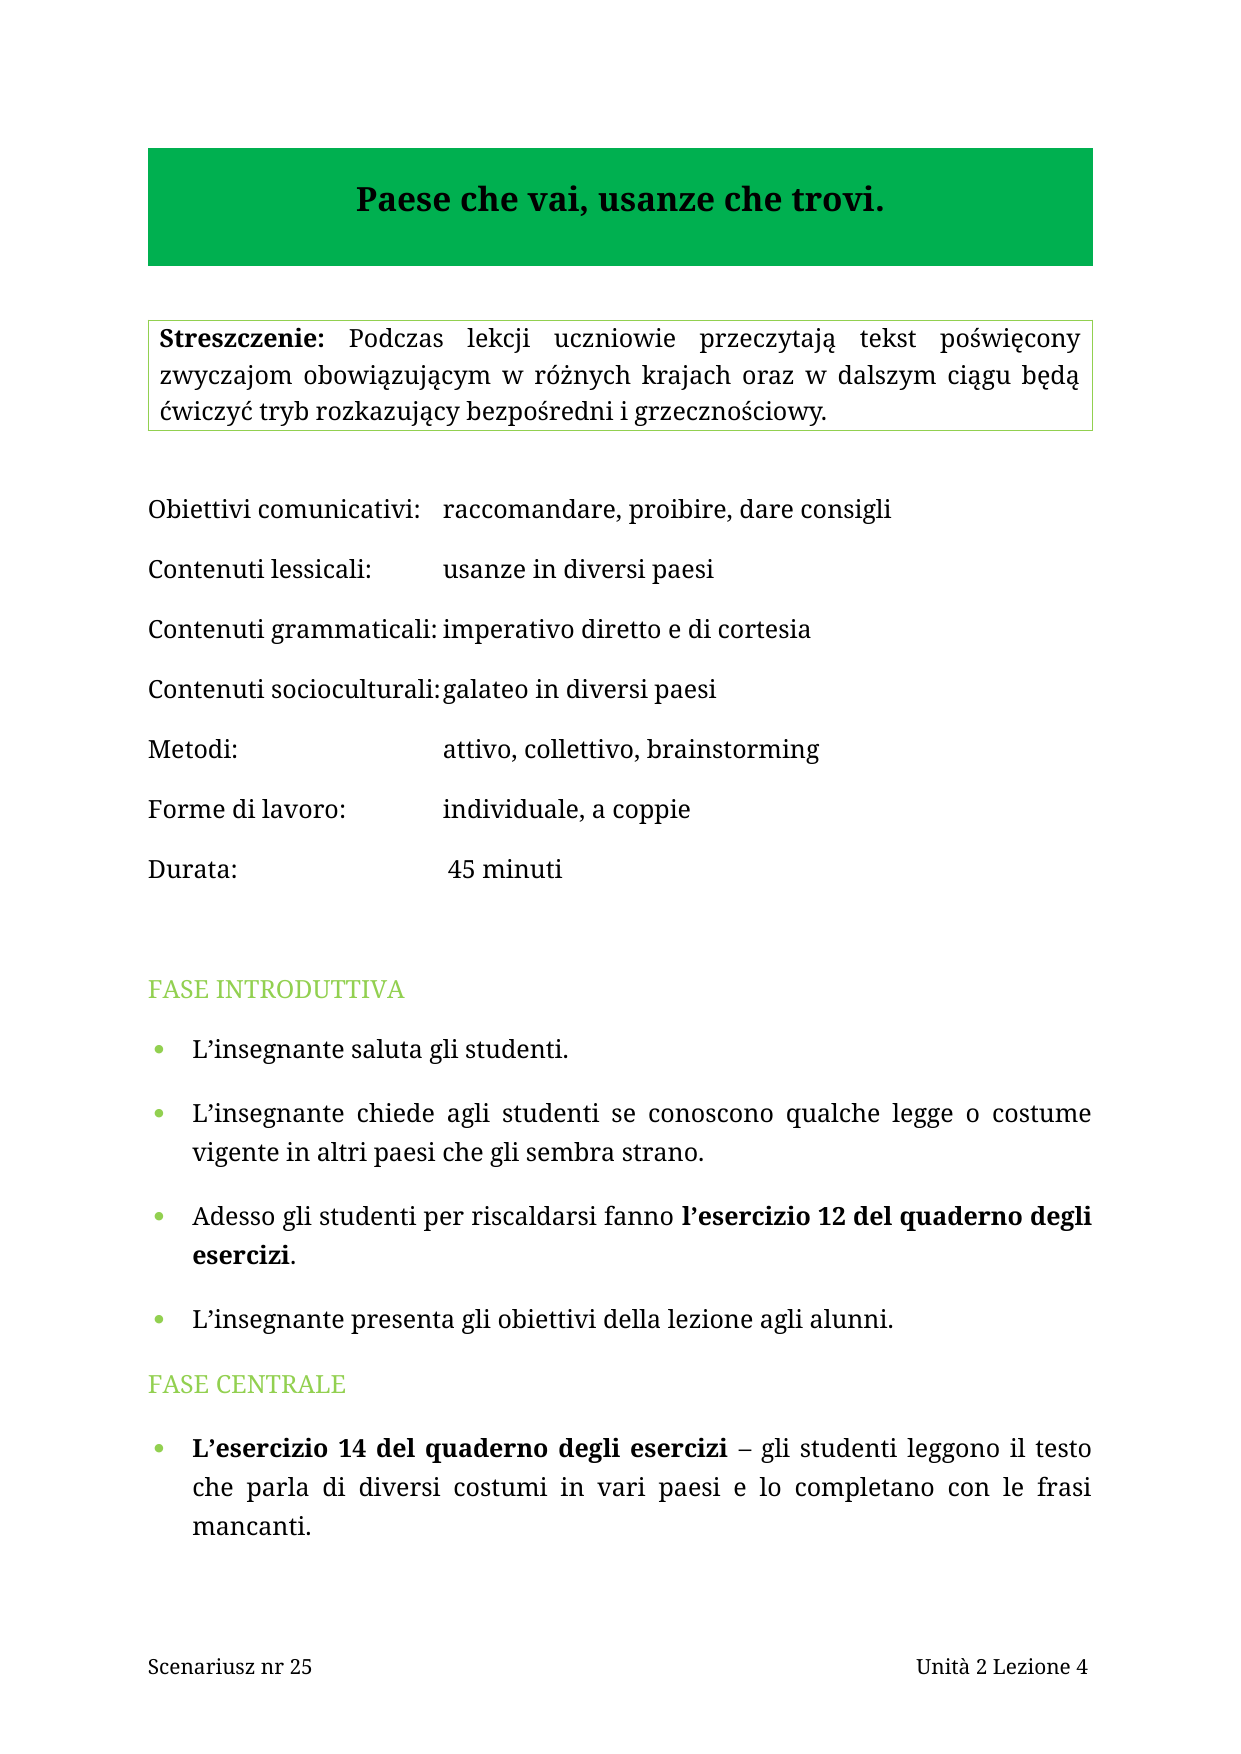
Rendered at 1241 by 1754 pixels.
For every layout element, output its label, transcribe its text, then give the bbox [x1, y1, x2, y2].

table_header Paese che vai, usanze che trovi. [148, 148, 1093, 266]
list Adesso gli studenti per riscaldarsi fanno l’esercizio 12 del quaderno degli esercizi. [154, 1199, 1093, 1272]
text Metodi: attivo, collettivo, brainstorming [148, 731, 1093, 765]
text FASE INTRODUTTIVA [148, 971, 1093, 1005]
text FASE CENTRALE [148, 1366, 1093, 1400]
text Forme di lavoro: individuale, a coppie [148, 791, 1093, 825]
text Contenuti grammaticali: imperativo diretto e di cortesia [148, 611, 1093, 645]
list L’esercizio 14 del quaderno degli esercizi – gli studenti leggono il testo che parla di diversi costumi in vari paesi e lo completano con le frasi mancanti. [154, 1430, 1093, 1543]
list L’insegnante presenta gli obiettivi della lezione agli alunni. [154, 1302, 1093, 1336]
text Contenuti socioculturali: galateo in diversi paesi [148, 671, 1093, 705]
table_header Streszczenie: Podczas lekcji uczniowie przeczytają tekst poświęcony zwyczajom obowiązującym w różnych krajach oraz w dalszym ciągu będą ćwiczyć tryb rozkazujący bezpośredni i grzecznościowy. [149, 321, 1092, 430]
text Contenuti lessicali: usanze in diversi paesi [148, 551, 1093, 585]
text Durata: 45 minuti [148, 851, 1093, 885]
text Obiettivi comunicativi: raccomandare, proibire, dare consigli [148, 491, 1093, 525]
list L’insegnante chiede agli studenti se conoscono qualche legge o costume vigente in altri paesi che gli sembra strano. [154, 1095, 1093, 1169]
list L’insegnante saluta gli studenti. [154, 1031, 1093, 1065]
